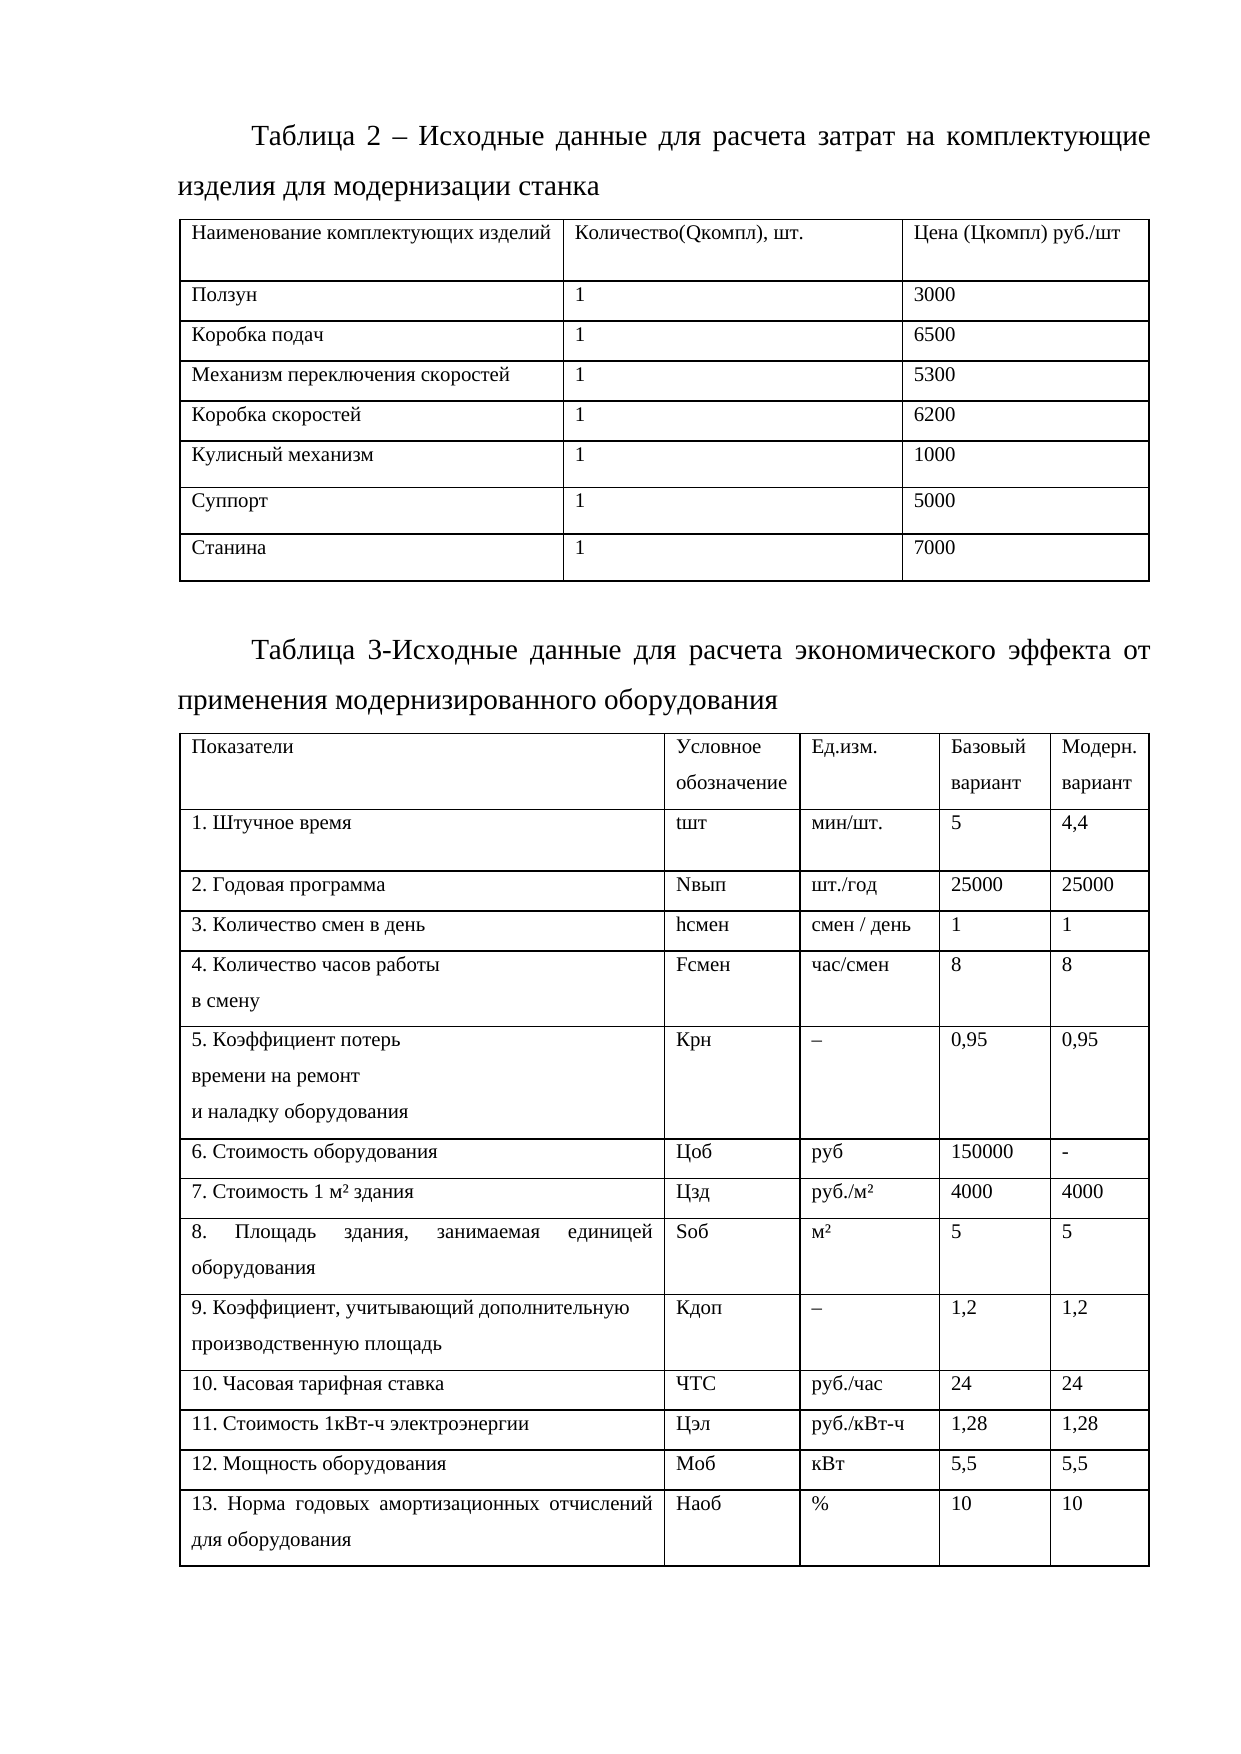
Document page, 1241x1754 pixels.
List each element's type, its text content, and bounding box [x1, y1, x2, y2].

table_cell 5300 [903, 362, 1148, 400]
table_cell руб [801, 1140, 939, 1178]
table_cell 1 [564, 488, 902, 533]
table_cell мин/шт. [801, 810, 939, 870]
table_cell 3. Количество смен в день [181, 912, 664, 950]
table_cell руб./час [801, 1371, 939, 1409]
table_cell 1,28 [1051, 1411, 1148, 1449]
table_cell - [1051, 1140, 1148, 1178]
table_header Количество(Qкомпл), шт. [564, 220, 902, 280]
table_cell 150000 [940, 1140, 1050, 1178]
table_header Наименование комплектующих изделий [181, 220, 563, 280]
table_cell Крн [665, 1027, 799, 1138]
table_cell % [801, 1491, 939, 1565]
table_cell tшт [665, 810, 799, 870]
table_cell 3000 [903, 282, 1148, 320]
table_cell 1,2 [1051, 1295, 1148, 1369]
table_cell 1. Штучное время [181, 810, 664, 870]
table_cell 10 [1051, 1491, 1148, 1565]
table_cell м² [801, 1219, 939, 1293]
table_cell Цоб [665, 1140, 799, 1178]
table_cell 5,5 [940, 1451, 1050, 1489]
table_cell 4000 [1051, 1179, 1148, 1218]
table_cell 25000 [940, 872, 1050, 910]
table_cell Моб [665, 1451, 799, 1489]
table_cell 10. Часовая тарифная ставка [181, 1371, 664, 1409]
table_cell Суппорт [181, 488, 563, 533]
table_cell ЧТС [665, 1371, 799, 1409]
text Таблица 3-Исходные данные для расчета экономического эффекта от применения модернизированного оборудования [177, 632, 1152, 716]
table_cell 1,28 [940, 1411, 1050, 1449]
table_cell 5000 [903, 488, 1148, 533]
table_cell 1 [940, 912, 1050, 950]
table_cell – [801, 1295, 939, 1369]
table_cell Станина [181, 535, 563, 580]
table_cell 5 [940, 810, 1050, 870]
table_cell 8. Площадь здания, занимаемая единицей оборудования [181, 1219, 664, 1293]
table_cell 1,2 [940, 1295, 1050, 1369]
table_cell 11. Стоимость 1кВт-ч электроэнергии [181, 1411, 664, 1449]
table_cell Наоб [665, 1491, 799, 1565]
table_cell Кулисный механизм [181, 442, 563, 487]
table_cell руб./кВт-ч [801, 1411, 939, 1449]
table_cell шт./год [801, 872, 939, 910]
table_cell 13. Норма годовых амортизационных отчислений для оборудования [181, 1491, 664, 1565]
table_cell – [801, 1027, 939, 1138]
table_header Базовый вариант [940, 734, 1050, 808]
table_cell 1 [564, 282, 902, 320]
table_cell 1 [564, 362, 902, 400]
table_header Цена (Цкомпл) руб./шт [903, 220, 1148, 280]
table_cell 4,4 [1051, 810, 1148, 870]
table_cell 1 [564, 535, 902, 580]
table_cell hсмен [665, 912, 799, 950]
table_cell 0,95 [940, 1027, 1050, 1138]
table_cell час/смен [801, 952, 939, 1026]
table_cell руб./м² [801, 1179, 939, 1218]
table_cell 10 [940, 1491, 1050, 1565]
table_cell 6. Стоимость оборудования [181, 1140, 664, 1178]
table_cell 25000 [1051, 872, 1148, 910]
table_cell Цзд [665, 1179, 799, 1218]
table_cell Кдоп [665, 1295, 799, 1369]
table_cell 9. Коэффициент, учитывающий дополнительную производственную площадь [181, 1295, 664, 1369]
table_cell 1 [564, 322, 902, 360]
table_cell 1 [564, 442, 902, 487]
table_header Ед.изм. [801, 734, 939, 808]
table_cell 8 [1051, 952, 1148, 1026]
table_cell 24 [1051, 1371, 1148, 1409]
table_cell Коробка подач [181, 322, 563, 360]
table_cell 7. Стоимость 1 м² здания [181, 1179, 664, 1218]
table_cell 4. Количество часов работы в смену [181, 952, 664, 1026]
table_cell Sоб [665, 1219, 799, 1293]
table_cell Fсмен [665, 952, 799, 1026]
table_cell 12. Мощность оборудования [181, 1451, 664, 1489]
table_cell 24 [940, 1371, 1050, 1409]
table_cell Nвып [665, 872, 799, 910]
table_cell смен / день [801, 912, 939, 950]
table_cell 0,95 [1051, 1027, 1148, 1138]
text Таблица 2 – Исходные данные для расчета затрат на комплектующие изделия для модернизации станка [177, 118, 1152, 202]
table_cell 1 [1051, 912, 1148, 950]
table_cell Ползун [181, 282, 563, 320]
table_cell Коробка скоростей [181, 402, 563, 440]
table_cell 6200 [903, 402, 1148, 440]
table_cell 5 [940, 1219, 1050, 1293]
table_cell Цэл [665, 1411, 799, 1449]
table_cell 4000 [940, 1179, 1050, 1218]
table_cell кВт [801, 1451, 939, 1489]
table_cell Механизм переключения скоростей [181, 362, 563, 400]
table_cell 6500 [903, 322, 1148, 360]
table_cell 2. Годовая программа [181, 872, 664, 910]
table_header Условное обозначение [665, 734, 799, 808]
table_cell 5. Коэффициент потерь времени на ремонт и наладку оборудования [181, 1027, 664, 1138]
table_header Показатели [181, 734, 664, 808]
table_cell 7000 [903, 535, 1148, 580]
table_cell 5,5 [1051, 1451, 1148, 1489]
table_header Модерн. вариант [1051, 734, 1148, 808]
table_cell 1 [564, 402, 902, 440]
table_cell 1000 [903, 442, 1148, 487]
table_cell 5 [1051, 1219, 1148, 1293]
table_cell 8 [940, 952, 1050, 1026]
